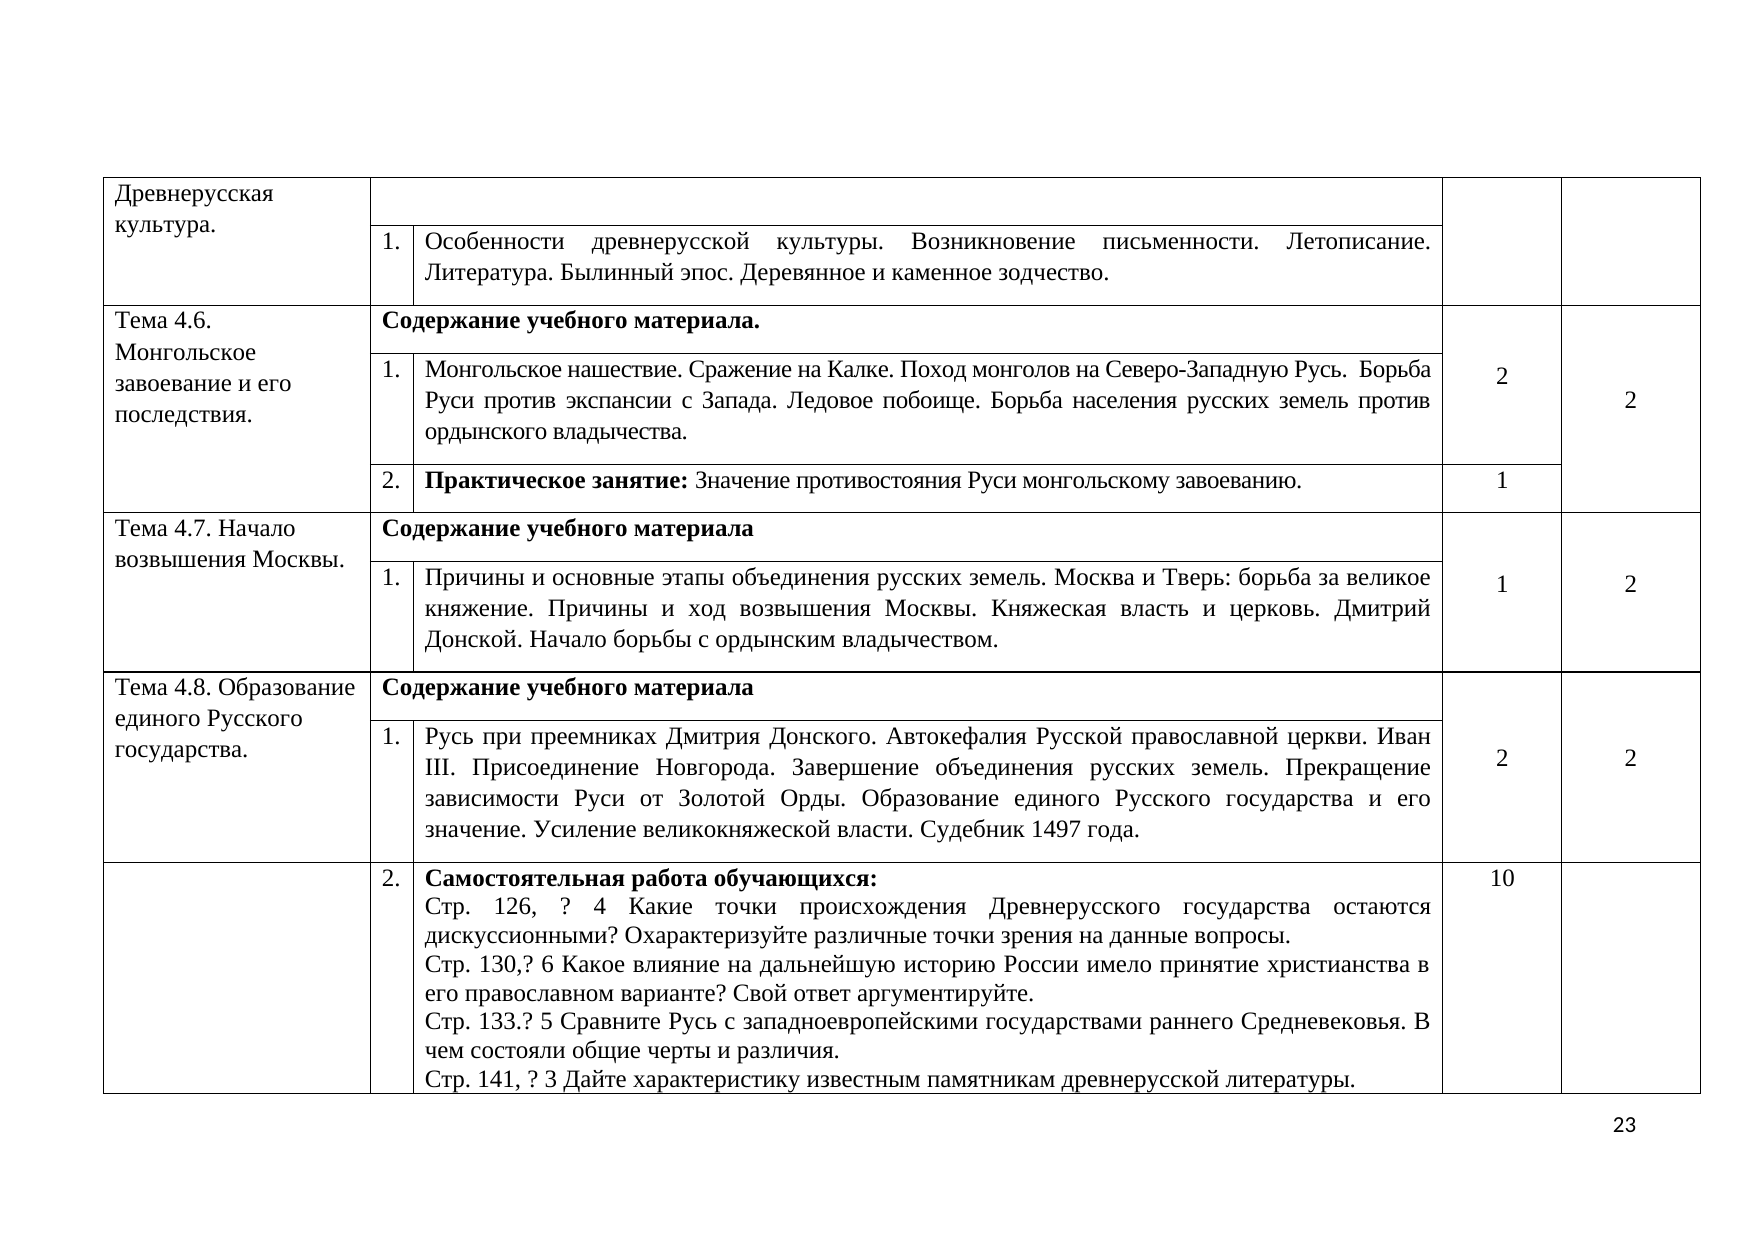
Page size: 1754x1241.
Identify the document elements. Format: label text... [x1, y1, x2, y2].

table_cell Тема 4.6. Монгольское завоевание и его последствия. [104, 306, 370, 512]
table_cell 1. [371, 354, 413, 464]
table_cell 2 [1443, 306, 1561, 464]
table_cell 2. [371, 863, 413, 1093]
table_cell 2 [1562, 513, 1700, 671]
table_cell Монгольское нашествие. Сражение на Калке. Поход монголов на Северо-Западную Русь. Борьба Руси против экспансии с Запада. Ледовое побоище. Борьба населения русских земель против ордынского владычества. [414, 354, 1442, 464]
table_cell 1. [371, 562, 413, 671]
table_cell Содержание учебного материала. [371, 306, 1442, 353]
table_cell [104, 863, 370, 1093]
table_cell [1562, 863, 1700, 1093]
table_cell Содержание учебного материала [371, 513, 1442, 561]
table_cell Тема 4.7. Начало возвышения Москвы. [104, 513, 370, 671]
table_cell 1 [1443, 513, 1561, 671]
table_cell Содержание учебного материала [371, 673, 1442, 720]
table_cell 1. [371, 721, 413, 862]
table_cell 2. [371, 465, 413, 512]
table_cell 2 [1562, 178, 1700, 304]
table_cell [104, 178, 370, 304]
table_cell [414, 863, 1442, 1093]
table_cell Тема 4.8. Образование единого Русского государства. [104, 673, 370, 862]
table_cell Практическое занятие: Значение противостояния Руси монгольскому завоеванию. [414, 465, 1442, 512]
table_cell 2 [1443, 673, 1561, 862]
table_cell 1 [1443, 178, 1561, 304]
table_cell Русь при преемниках Дмитрия Донского. Автокефалия Русской православной церкви. Иван III. Присоединение Новгорода. Завершение объединения русских земель. Прекращение зависимости Руси от Золотой Орды. Образование единого Русского государства и его значение. Усиление великокняжеской власти. Судебник 1497 года. [414, 721, 1442, 862]
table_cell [371, 178, 1442, 225]
table_cell 2 [1562, 306, 1700, 512]
table_cell 1. [371, 226, 413, 304]
table_cell 1 [1443, 465, 1561, 512]
table_cell Причины и основные этапы объединения русских земель. Москва и Тверь: борьба за великое княжение. Причины и ход возвышения Москвы. Княжеская власть и церковь. Дмитрий Донской. Начало борьбы с ордынским владычеством. [414, 562, 1442, 671]
table_cell 2 [1562, 673, 1700, 862]
table_cell Особенности древнерусской культуры. Возникновение письменности. Летописание. Литература. Былинный эпос. Деревянное и каменное зодчество. [414, 226, 1442, 304]
table_cell 10 [1443, 863, 1561, 1093]
